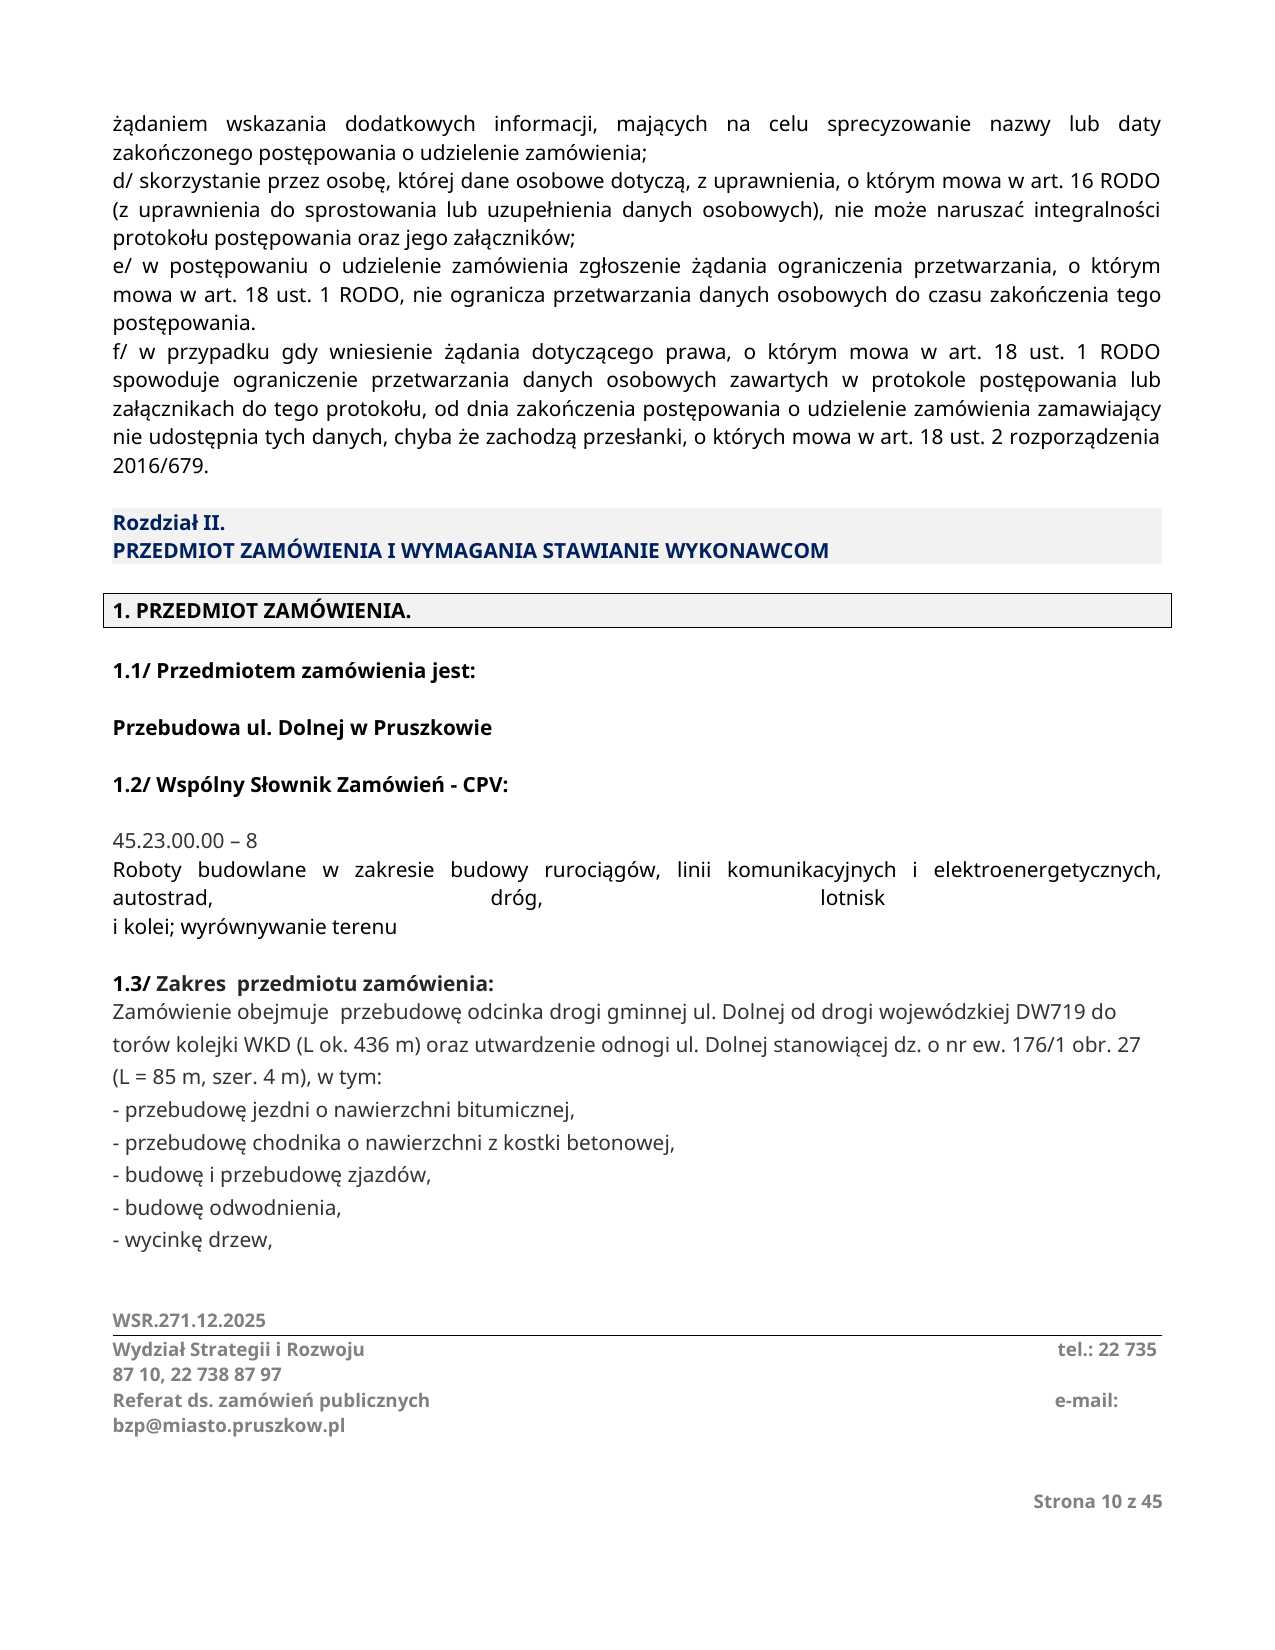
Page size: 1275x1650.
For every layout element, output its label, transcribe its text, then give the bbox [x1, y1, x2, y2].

text - przebudowę jezdni o nawierzchni bitumicznej, [112, 1095, 1162, 1123]
text - przebudowę chodnika o nawierzchni z kostki betonowej, [112, 1128, 1162, 1156]
text 1. PRZEDMIOT ZAMÓWIENIA. [104, 594, 1171, 627]
text Rozdział II. [112, 508, 1162, 536]
text 45.23.00.00 – 8 [112, 827, 1162, 855]
text Przebudowa ul. Dolnej w Pruszkowie [112, 713, 1162, 741]
text Zamówienie obejmuje przebudowę odcinka drogi gminnej ul. Dolnej od drogi wojewódzkiej DW719 do torów kolejki WKD (L ok. 436 m) oraz utwardzenie odnogi ul. Dolnej stanowiącej dz. o nr ew. 176/1 obr. 27 (L = 85 m, szer. 4 m), w tym: [112, 997, 1162, 1091]
text - budowę i przebudowę zjazdów, [112, 1160, 1162, 1189]
text 1.2/ Wspólny Słownik Zamówień - CPV: [112, 770, 1162, 798]
text PRZEDMIOT ZAMÓWIENIA I WYMAGANIA STAWIANIE WYKONAWCOM [112, 536, 1162, 564]
text 1.3/ Zakres przedmiotu zamówienia: [112, 969, 1162, 997]
text - budowę odwodnienia, [112, 1193, 1162, 1221]
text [112, 109, 1162, 166]
text 1.1/ Przedmiotem zamówienia jest: [112, 656, 1162, 684]
text d/ skorzystanie przez osobę, której dane osobowe dotyczą, z uprawnienia, o którym mowa w art. 16 RODO (z uprawnienia do sprostowania lub uzupełnienia danych osobowych), nie może naruszać integralności protokołu postępowania oraz jego załączników; [112, 166, 1162, 252]
text f/ w przypadku gdy wniesienie żądania dotyczącego prawa, o którym mowa w art. 18 ust. 1 RODO spowoduje ograniczenie przetwarzania danych osobowych zawartych w protokole postępowania lub załącznikach do tego protokołu, od dnia zakończenia postępowania o udzielenie zamówienia zamawiający nie udostępnia tych danych, chyba że zachodzą przesłanki, o których mowa w art. 18 ust. 2 rozporządzenia 2016/679. [112, 337, 1162, 479]
text e/ w postępowaniu o udzielenie zamówienia zgłoszenie żądania ograniczenia przetwarzania, o którym mowa w art. 18 ust. 1 RODO, nie ogranicza przetwarzania danych osobowych do czasu zakończenia tego postępowania. [112, 252, 1162, 337]
text - wycinkę drzew, [112, 1226, 1162, 1254]
text Roboty budowlane w zakresie budowy rurociągów, linii komunikacyjnych i elektroenergetycznych, autostrad, dróg, lotnisk i kolei; wyrównywanie terenu [112, 855, 1162, 940]
